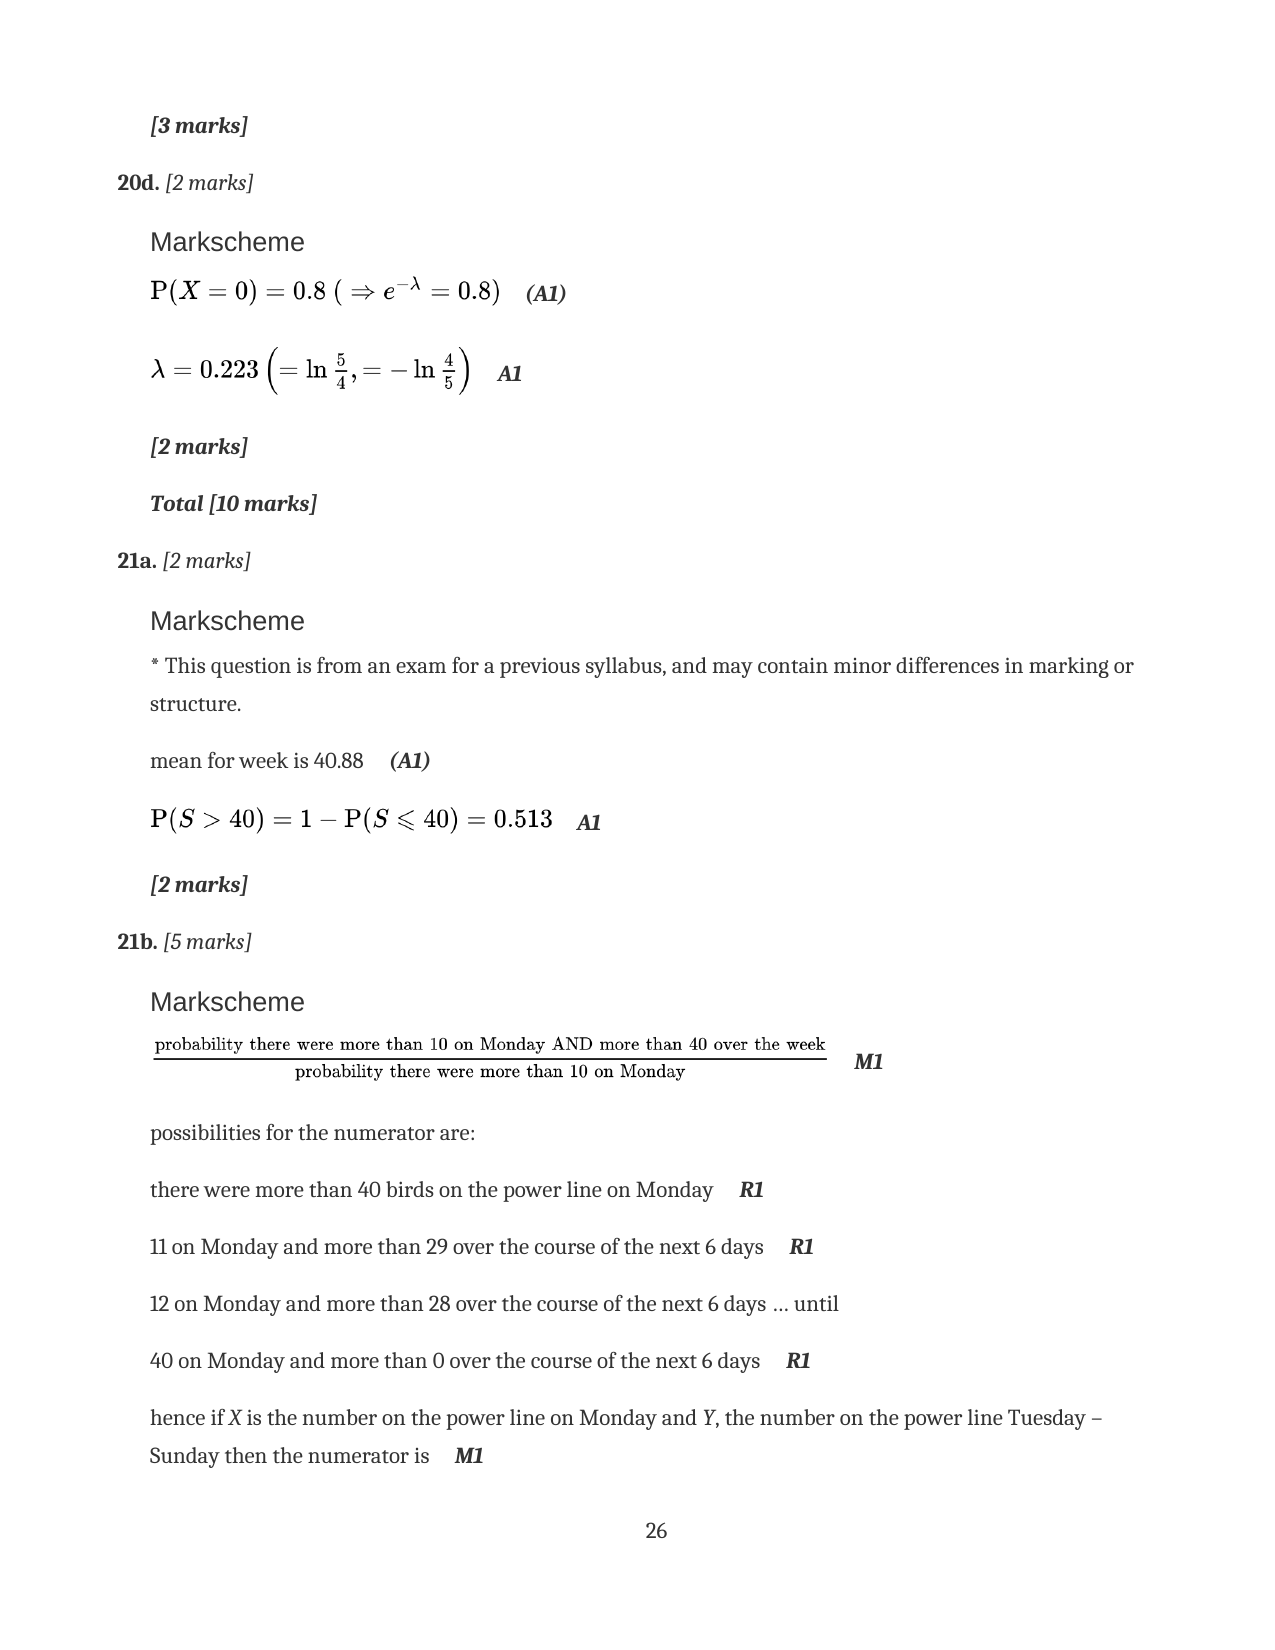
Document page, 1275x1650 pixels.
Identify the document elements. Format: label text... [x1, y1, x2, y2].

text * This question is from an exam for a previous syllabus, and may contain minor differences in marking or structure. [150, 653, 1162, 717]
subtitle Markscheme [150, 226, 1162, 257]
text 12 on Monday and more than 28 over the course of the next 6 days … until [150, 1291, 1162, 1317]
text mean for week is 40.88 (A1) [150, 748, 1162, 774]
picture [150, 274, 501, 308]
text possibilities for the numerator are: [150, 1120, 1162, 1146]
subtitle Markscheme [150, 605, 1162, 636]
text [2 marks] [150, 872, 1162, 898]
text 21a. [2 marks] [112, 548, 1162, 574]
text Total [10 marks] [150, 491, 1162, 517]
text 11 on Monday and more than 29 over the course of the next 6 days R1 [150, 1234, 1162, 1260]
picture [150, 1033, 830, 1084]
text 21b. [5 marks] [112, 929, 1162, 955]
text [3 marks] [150, 112, 1162, 139]
text hence if X is the number on the power line on Monday and Y, the number on the power line Tuesday – Sunday then the numerator is M1 [150, 1404, 1162, 1469]
text [2 marks] [150, 434, 1162, 461]
picture [150, 804, 553, 836]
text 40 on Monday and more than 0 over the course of the next 6 days R1 [150, 1347, 1162, 1374]
subtitle Markscheme [150, 986, 1162, 1017]
text 20d. [2 marks] [112, 169, 1162, 196]
picture [150, 343, 473, 398]
text there were more than 40 birds on the power line on Monday R1 [150, 1177, 1162, 1203]
